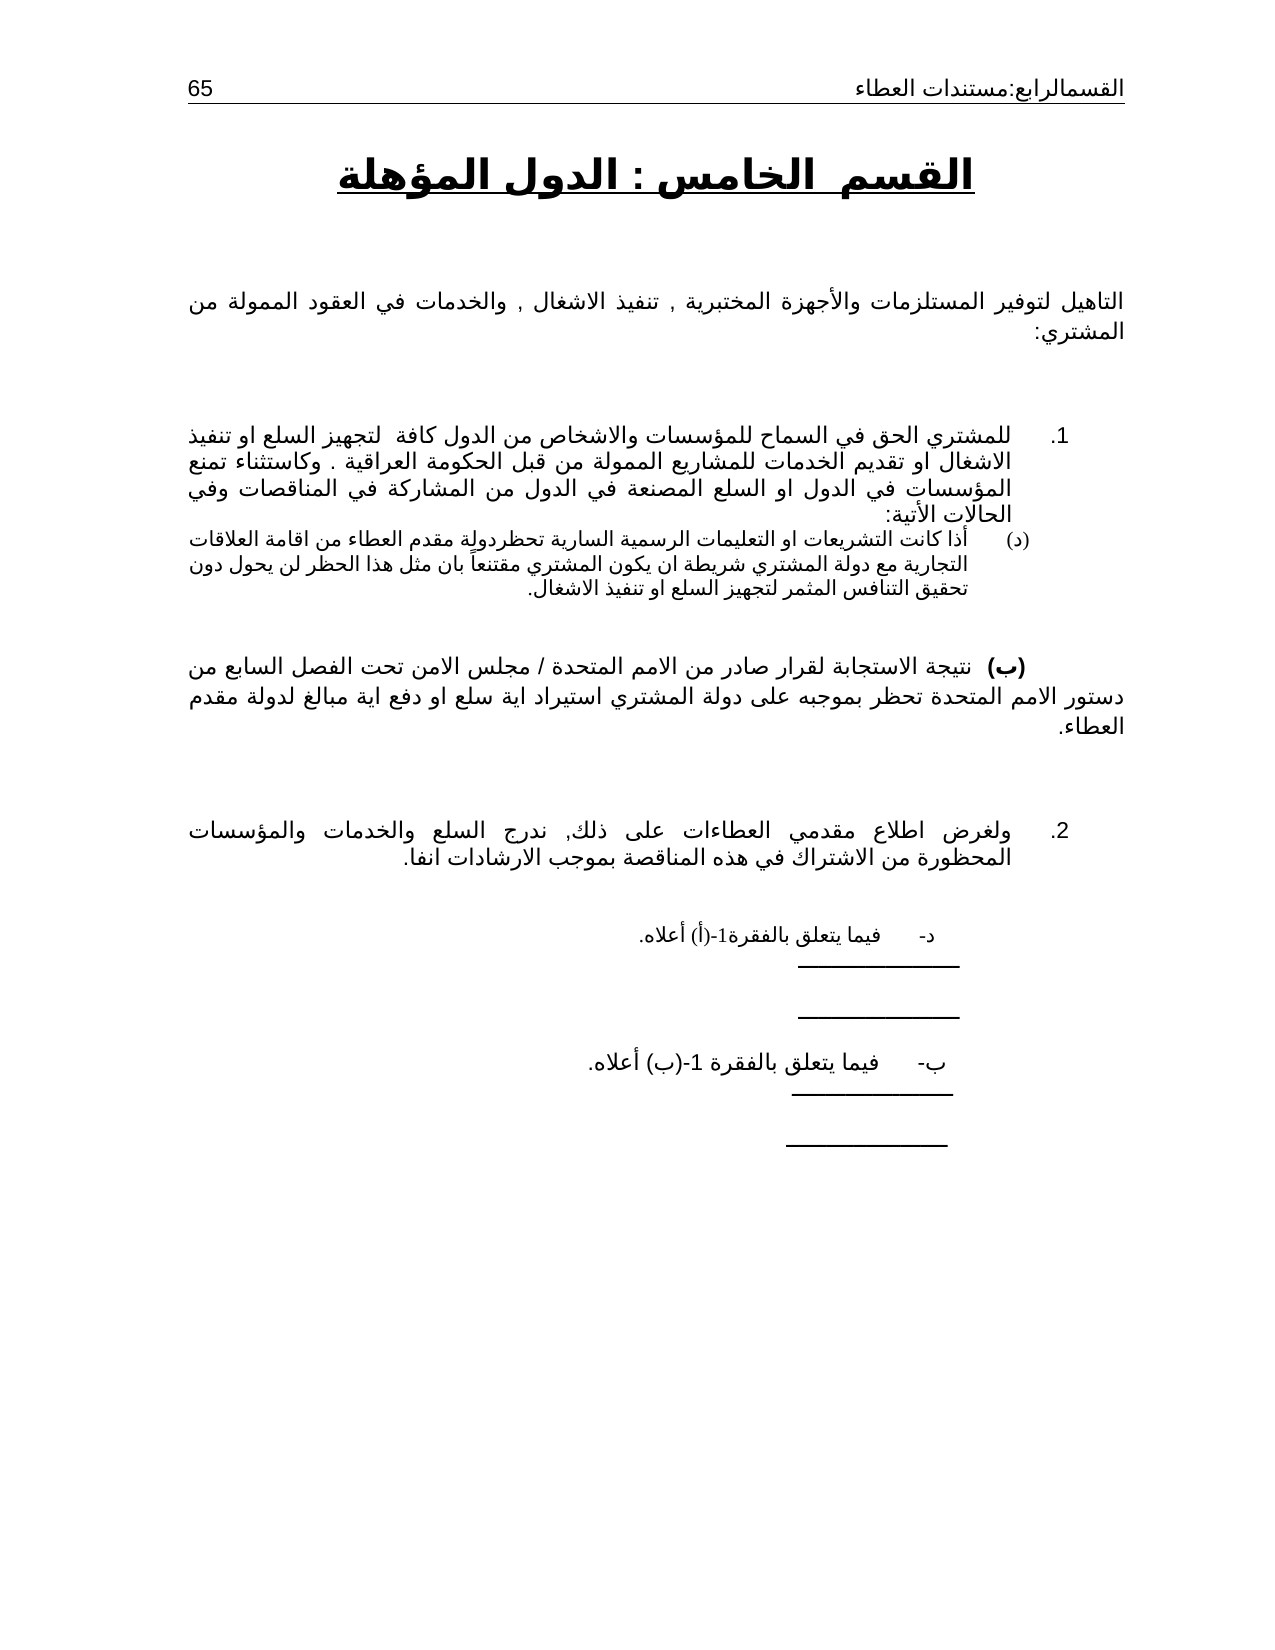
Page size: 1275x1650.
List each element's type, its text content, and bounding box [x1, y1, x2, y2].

text ــــــــــــــــــــــــ [187, 1075, 1125, 1102]
text ــــــــــــــــــــــــ [187, 947, 1125, 973]
list أذا كانت التشريعات او التعليمات الرسمية السارية تحظردولة مقدم العطاء من اقامة العلاقات التجارية مع دولة المشتري شريطة ان يكون المشتري مقتنعاً بان مثل هذا الحظر لن يحول دون تحقيق التنافس المثمر لتجهيز السلع او تنفيذ الاشغال. [187, 527, 1006, 599]
text (ب) نتيجة الاستجابة لقرار صادر من الامم المتحدة / مجلس الامن تحت الفصل السابع من دستور الامم المتحدة تحظر بموجبه على دولة المشتري استيراد اية سلع او دفع اية مبالغ لدولة مقدم العطاء. [187, 653, 1125, 739]
list ولغرض اطلاع مقدمي العطاءات على ذلك, ندرج السلع والخدمات والمؤسسات المحظورة من الاشتراك في هذه المناقصة بموجب الارشادات انفا. [187, 817, 1050, 870]
text التاهيل لتوفير المستلزمات والأجهزة المختبرية , تنفيذ الاشغال , والخدمات في العقود الممولة من المشتري: [187, 288, 1125, 344]
list فيما يتعلق بالفقرة1-(أ) أعلاه. [187, 923, 919, 947]
list فيما يتعلق بالفقرة 1-(ب) أعلاه. [187, 1049, 917, 1075]
text القسم الخامس : الدول المؤهلة [187, 150, 1125, 198]
list للمشتري الحق في السماح للمؤسسات والاشخاص من الدول كافة لتجهيز السلع او تنفيذ الاشغال او تقديم الخدمات للمشاريع الممولة من قبل الحكومة العراقية . وكاستثناء تمنع المؤسسات في الدول او السلع المصنعة في الدول من المشاركة في المناقصات وفي الحالات الأتية: [187, 422, 1050, 527]
text ــــــــــــــــــــــــ [187, 998, 1125, 1024]
text ــــــــــــــــــــــــ [187, 1126, 1087, 1153]
